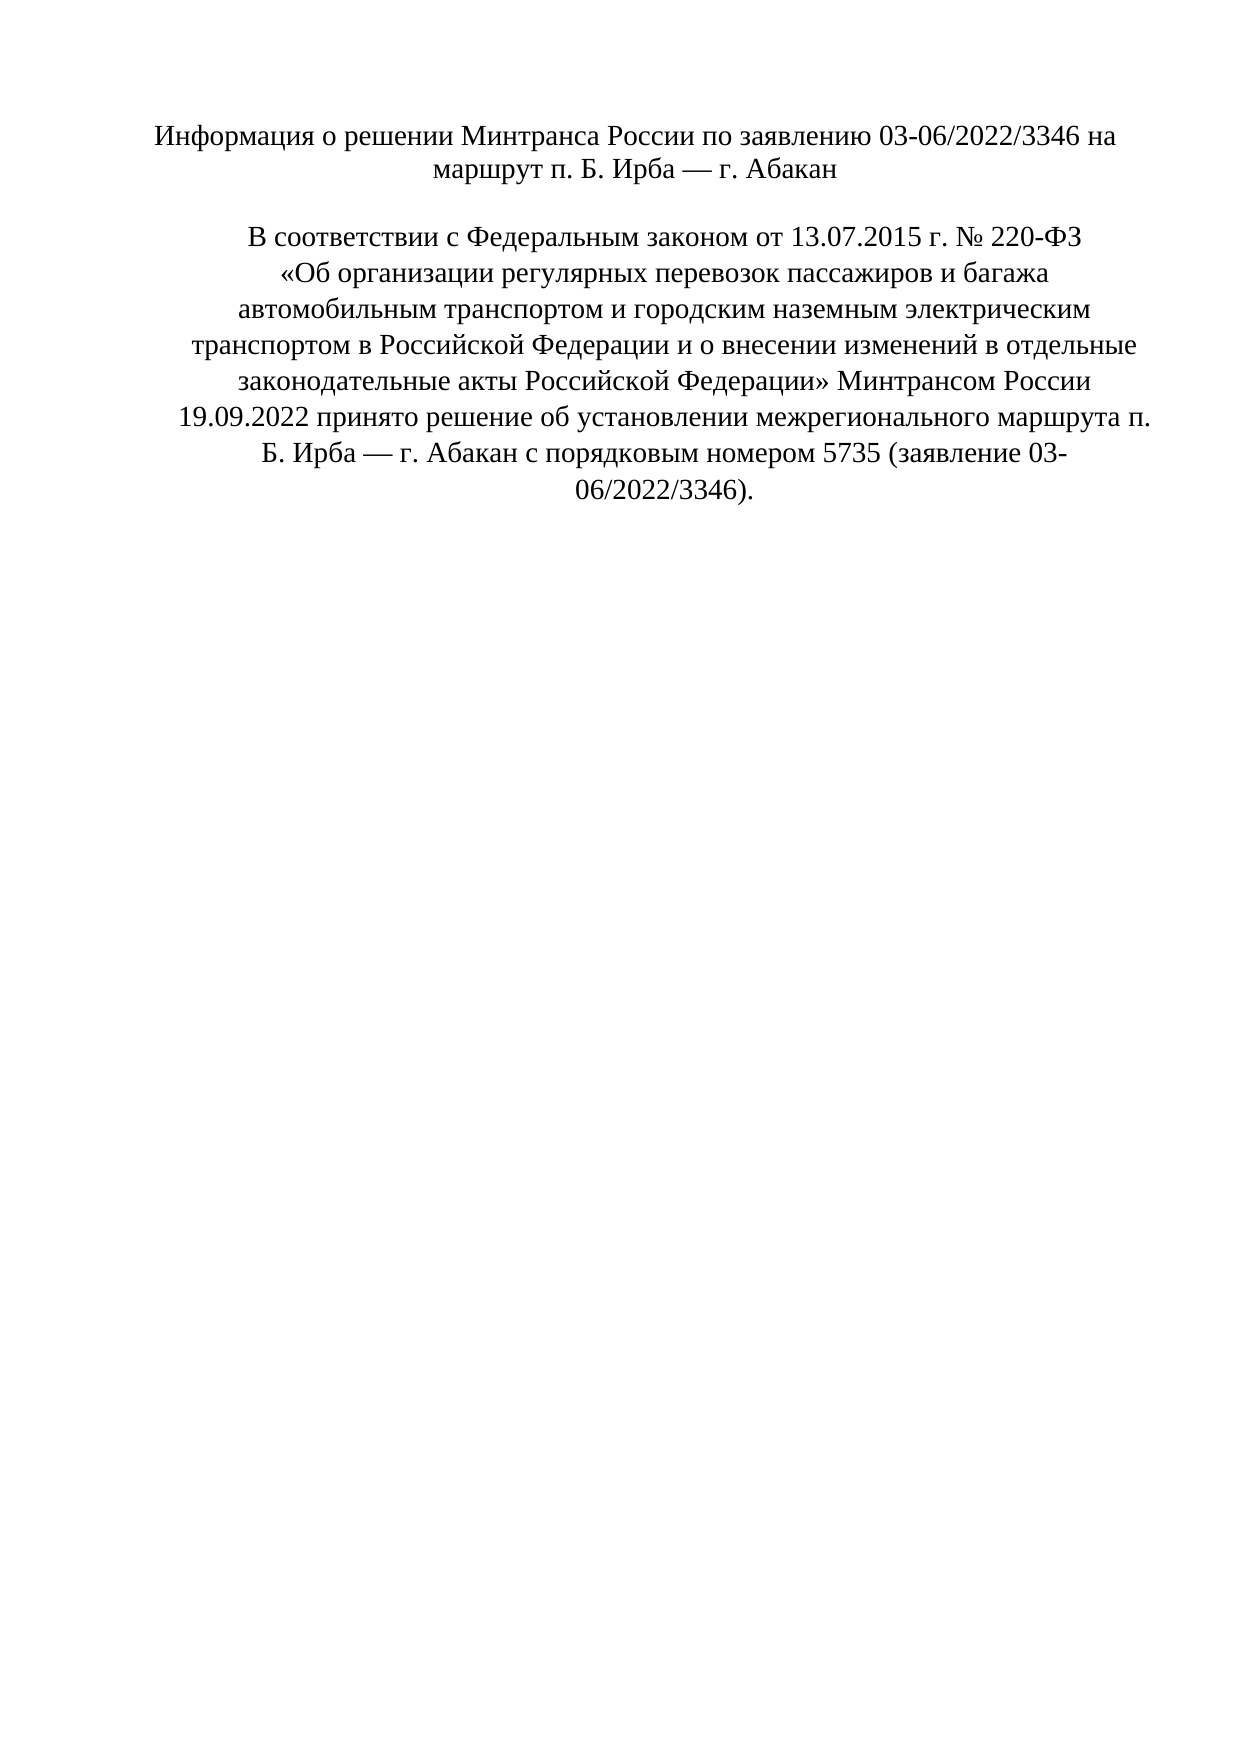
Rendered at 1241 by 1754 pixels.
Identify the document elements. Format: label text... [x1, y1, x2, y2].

text В соответствии с Федеральным законом от 13.07.2015 г. № 220-ФЗ «Об организации регулярных перевозок пассажиров и багажа автомобильным транспортом и городским наземным электрическим транспортом в Российской Федерации и о внесении изменений в отдельные законодательные акты Российской Федерации» Минтрансом России 19.09.2022 принято решение об установлении межрегионального маршрута п. Б. Ирба — г. Абакан с порядковым номером 5735 (заявление 03-06/2022/3346). [177, 219, 1152, 505]
text Информация о решении Минтранса России по заявлению 03-06/2022/3346 на маршрут п. Б. Ирба — г. Абакан [118, 118, 1152, 185]
